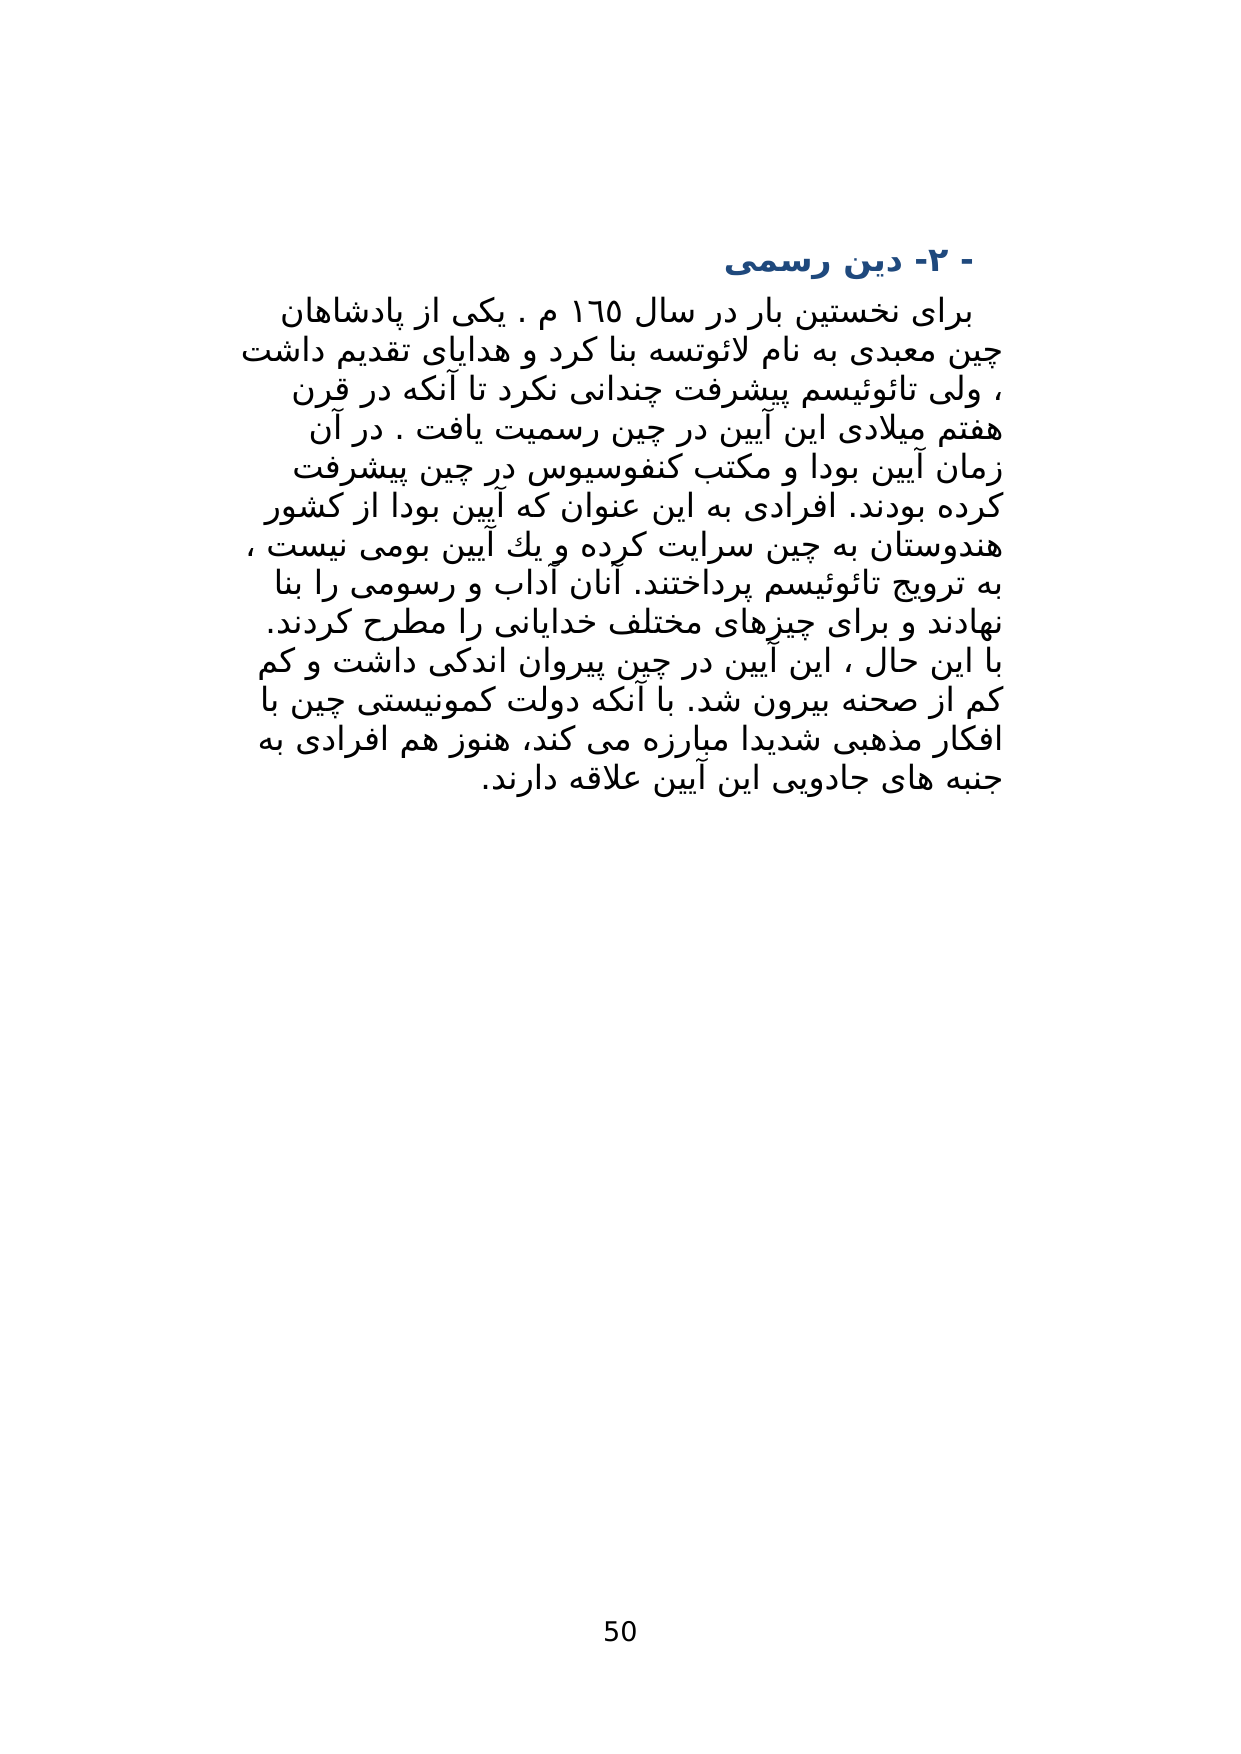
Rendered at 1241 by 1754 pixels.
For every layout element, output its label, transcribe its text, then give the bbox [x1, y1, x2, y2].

subtitle - ٢- دين رسمى [236, 241, 1004, 279]
text براى نخستين بار در سال ١٦٥ م . يكى از پادشاهان چين معبدى به نام لائوتسه بنا كرد و هداياى تقديم داشت ، ولى تائوئيسم پيشرفت چندانى نكرد تا آنكه در قرن هفتم ميلادى اين آيين در چين رسميت يافت . در آن زمان آيين بودا و مكتب كنفوسيوس در چين پيشرفت كرده بودند. افرادى به اين عنوان كه آيين بودا از كشور هندوستان به چين سرايت كرده و يك آيين بومى نيست ، به ترويج تائوئيسم پرداختند. آنان آداب و رسومى را بنا نهادند و براى چيزهاى مختلف خدايانى را مطرح كردند. با اين حال ، اين آيين در چين پيروان اندكى داشت و كم كم از صحنه بيرون شد. با آنكه دولت كمونيستى چين با افكار مذهبى شديدا مبارزه مى كند، هنوز هم افرادى به جنبه هاى جادويى اين آيين علاقه دارند. [236, 292, 1004, 797]
